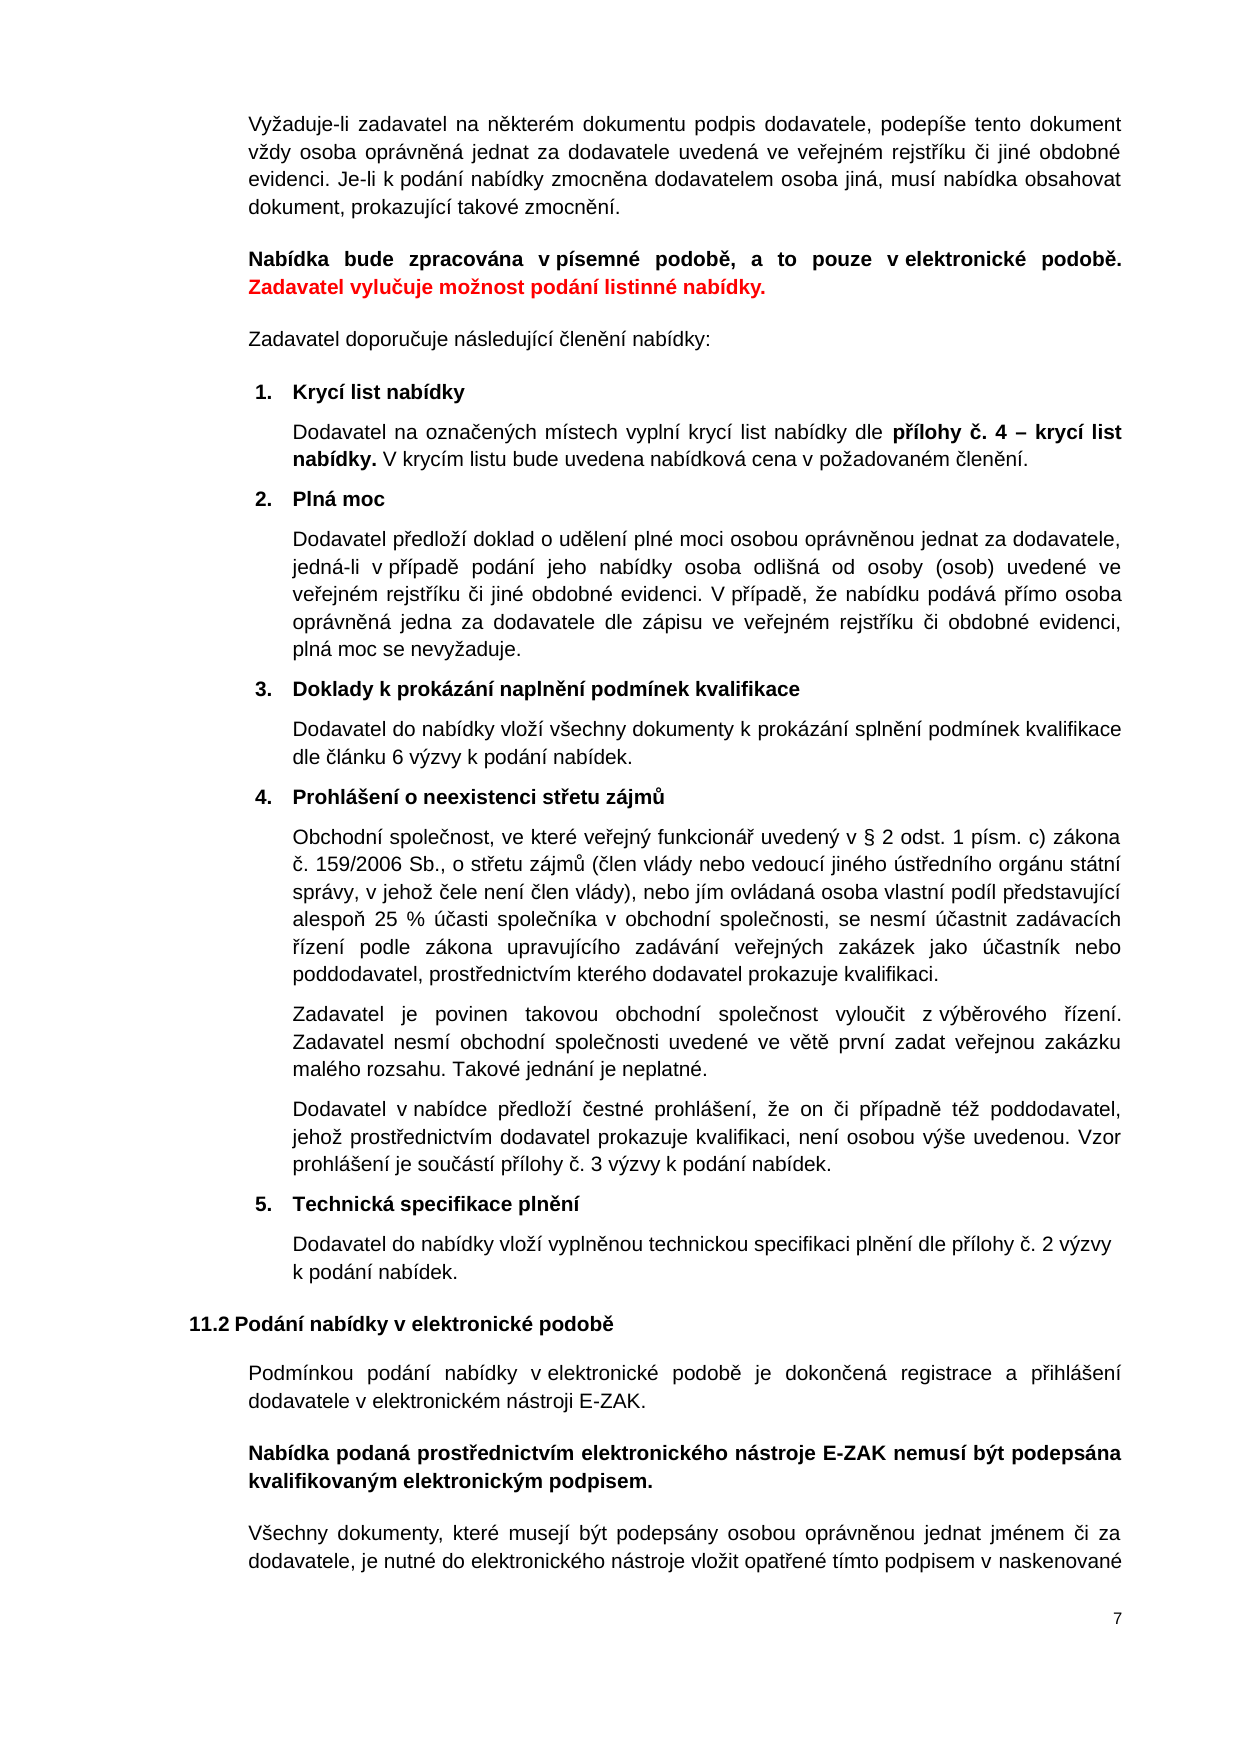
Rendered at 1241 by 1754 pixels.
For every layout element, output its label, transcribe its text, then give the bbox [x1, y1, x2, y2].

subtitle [248, 1521, 1122, 1573]
list Dodavatel do nabídky vloží všechny dokumenty k prokázání splnění podmínek kvalifikace dle článku 6 výzvy k podání nabídek. [292, 717, 1122, 769]
list Plná moc [255, 487, 1122, 511]
list Obchodní společnost, ve které veřejný funkcionář uvedený v § 2 odst. 1 písm. c) zákona č. 159/2006 Sb., o střetu zájmů (člen vlády nebo vedoucí jiného ústředního orgánu státní správy, v jehož čele není člen vlády), nebo jím ovládaná osoba vlastní podíl představující alespoň 25 % účasti společníka v obchodní společnosti, se nesmí účastnit zadávacích řízení podle zákona upravujícího zadávání veřejných zakázek jako účastník nebo poddodavatel, prostřednictvím kterého dodavatel prokazuje kvalifikaci. [292, 825, 1122, 986]
list Technická specifikace plnění [255, 1192, 1122, 1216]
list Zadavatel je povinen takovou obchodní společnost vyloučit z výběrového řízení. Zadavatel nesmí obchodní společnosti uvedené ve větě první zadat veřejnou zakázku malého rozsahu. Takové jednání je neplatné. [292, 1002, 1122, 1081]
subtitle Vyžaduje-li zadavatel na některém dokumentu podpis dodavatele, podepíše tento dokument vždy osoba oprávněná jednat za dodavatele uvedená ve veřejném rejstříku či jiné obdobné evidenci. Je-li k podání nabídky zmocněna dodavatelem osoba jiná, musí nabídka obsahovat dokument, prokazující takové zmocnění. [248, 112, 1122, 219]
list Dodavatel do nabídky vloží vyplněnou technickou specifikaci plnění dle přílohy č. 2 výzvy k podání nabídek. [292, 1232, 1122, 1284]
subtitle Zadavatel doporučuje následující členění nabídky: [248, 327, 1122, 351]
subtitle Nabídka bude zpracována v písemné podobě, a to pouze v elektronické podobě. Zadavatel vylučuje možnost podání listinné nabídky. [248, 247, 1122, 299]
subtitle Podmínkou podání nabídky v elektronické podobě je dokončená registrace a přihlášení dodavatele v elektronickém nástroji E-ZAK. [248, 1361, 1122, 1413]
subtitle Nabídka podaná prostřednictvím elektronického nástroje E-ZAK nemusí být podepsána kvalifikovaným elektronickým podpisem. [248, 1441, 1122, 1493]
list Dodavatel předloží doklad o udělení plné moci osobou oprávněnou jednat za dodavatele, jedná-li v případě podání jeho nabídky osoba odlišná od osoby (osob) uvedené ve veřejném rejstříku či jiné obdobné evidenci. V případě, že nabídku podává přímo osoba oprávněná jedna za dodavatele dle zápisu ve veřejném rejstříku či obdobné evidenci, plná moc se nevyžaduje. [292, 527, 1122, 661]
list Krycí list nabídky [255, 380, 1122, 404]
list Prohlášení o neexistenci střetu zájmů [255, 785, 1122, 809]
list Dodavatel v nabídce předloží čestné prohlášení, že on či případně též poddodavatel, jehož prostřednictvím dodavatel prokazuje kvalifikaci, není osobou výše uvedenou. Vzor prohlášení je součástí přílohy č. 3 výzvy k podání nabídek. [292, 1097, 1122, 1176]
subtitle Podání nabídky v elektronické podobě [189, 1312, 1122, 1336]
list Doklady k prokázání naplnění podmínek kvalifikace [255, 677, 1122, 701]
list Dodavatel na označených místech vyplní krycí list nabídky dle přílohy č. 4 – krycí list nabídky. V krycím listu bude uvedena nabídková cena v požadovaném členění. [292, 420, 1122, 471]
